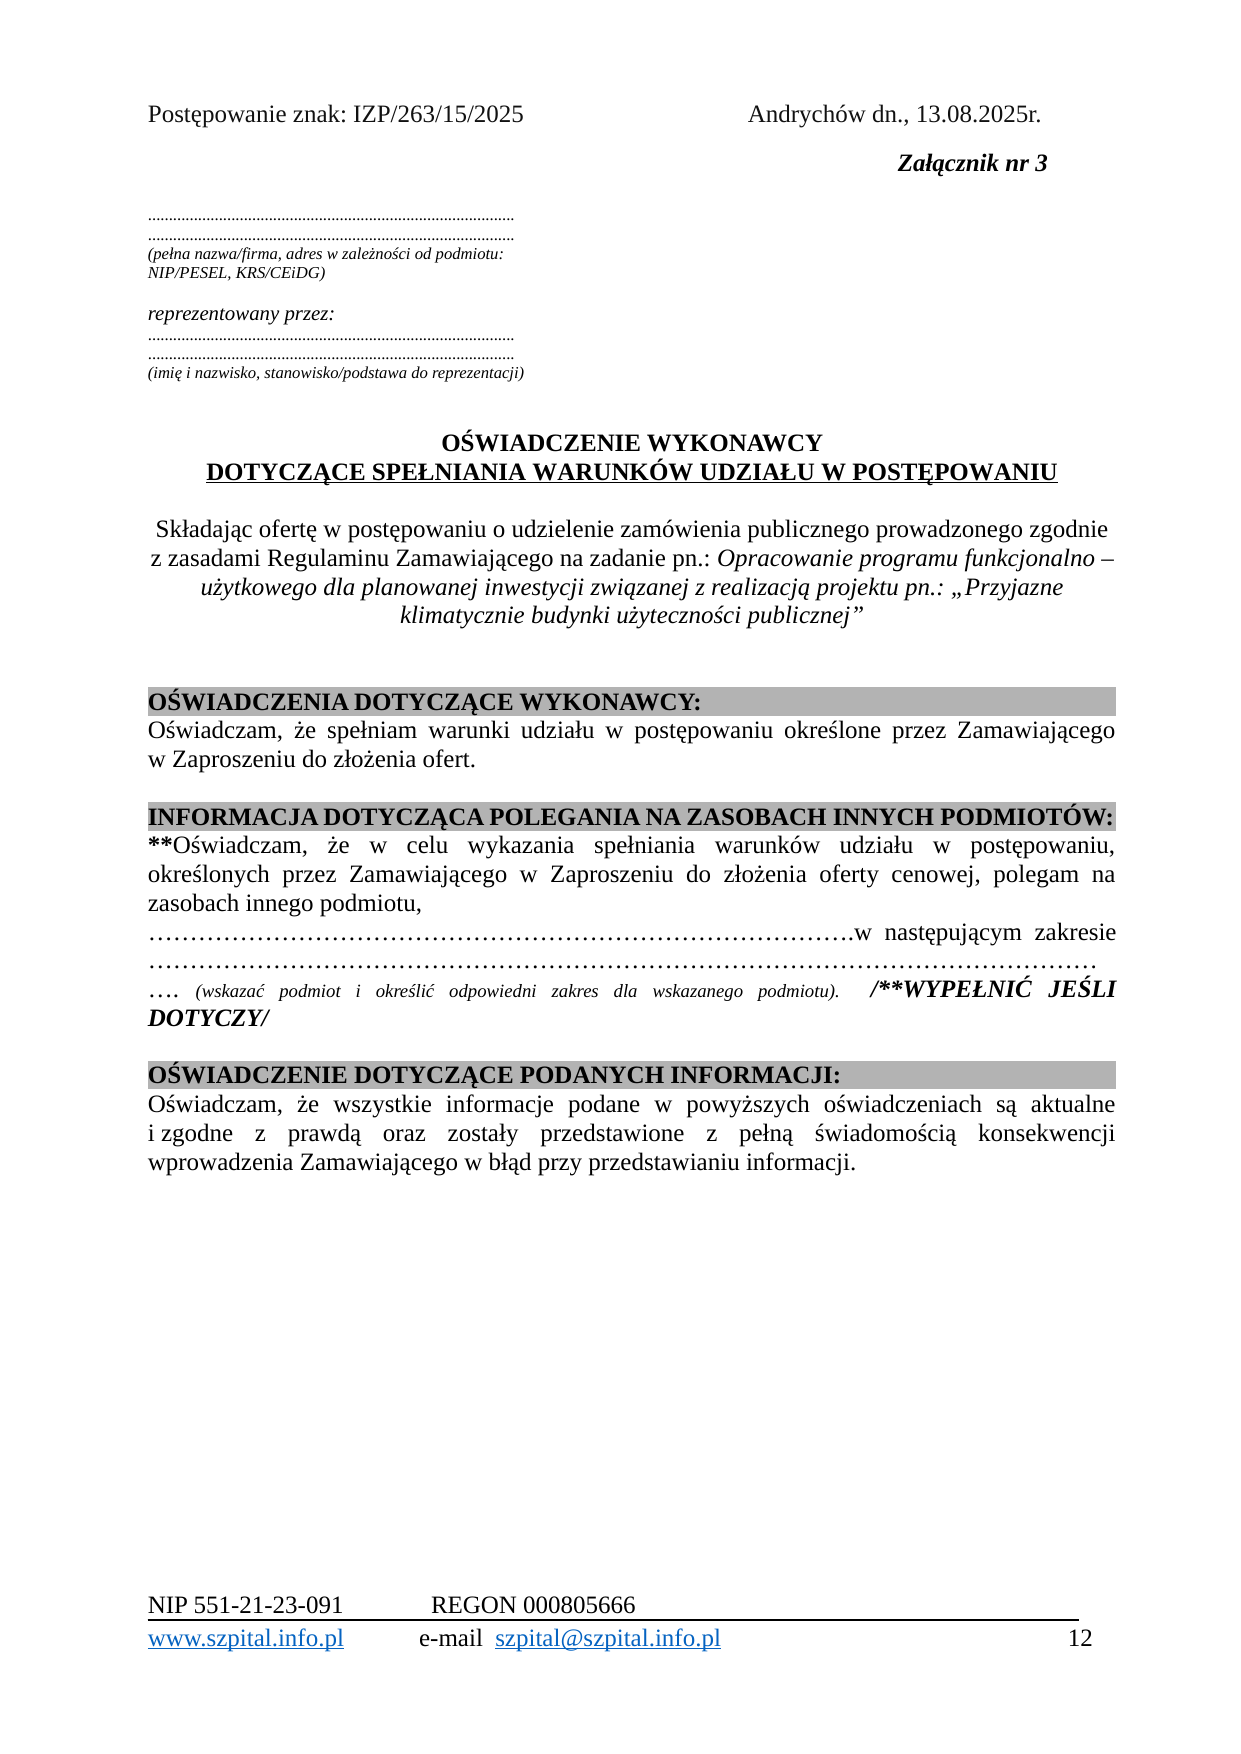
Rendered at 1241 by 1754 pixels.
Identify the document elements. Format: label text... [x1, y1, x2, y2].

text ........................................................................................ [148, 224, 1116, 243]
text Oświadczam, że wszystkie informacje podane w powyższych oświadczeniach są aktualne i zgodne z prawdą oraz zostały przedstawione z pełną świadomością konsekwencji wprowadzenia Zamawiającego w błąd przy przedstawianiu informacji. [148, 1089, 1116, 1176]
text OŚWIADCZENIE WYKONAWCY [148, 428, 1116, 457]
text NIP/PESEL, KRS/CEiDG) [148, 263, 1116, 282]
text OŚWIADCZENIA DOTYCZĄCE WYKONAWCY: [702, 687, 1116, 716]
text ........................................................................................ [148, 205, 1116, 224]
text ........................................................................................ [148, 344, 1116, 363]
text Załącznik nr 3 [148, 148, 1116, 176]
text Oświadczam, że spełniam warunki udziału w postępowaniu określone przez Zamawiającego w Zaproszeniu do złożenia ofert. [148, 716, 1116, 773]
text ………………………………………………………………………….w następującym zakresie ………………………………………………………………………………………………………. (wskazać podmiot i określić odpowiedni zakres dla wskazanego podmiotu). /**WYPEŁNIĆ JEŚLI DOTYCZY/ [148, 917, 1116, 1032]
text **Oświadczam, że w celu wykazania spełniania warunków udziału w postępowaniu, określonych przez Zamawiającego w Zaproszeniu do złożenia oferty cenowej, polegam na zasobach innego podmiotu, [148, 831, 1116, 917]
text (pełna nazwa/firma, adres w zależności od podmiotu: [148, 243, 1116, 263]
text Składając ofertę w postępowaniu o udzielenie zamówienia publicznego prowadzonego zgodnie z zasadami Regulaminu Zamawiającego na zadanie pn.: Opracowanie programu funkcjonalno – użytkowego dla planowanej inwestycji związanej z realizacją projektu pn.: „Przyjazne klimatycznie budynki użyteczności publicznej” [148, 514, 1116, 629]
text DOTYCZĄCE SPEŁNIANIA WARUNKÓW UDZIAŁU W POSTĘPOWANIU [148, 457, 1116, 486]
text (imię i nazwisko, stanowisko/podstawa do reprezentacji) [148, 363, 1116, 382]
text OŚWIADCZENIE DOTYCZĄCE PODANYCH INFORMACJI: [841, 1061, 1116, 1089]
text reprezentowany przez: [148, 301, 1116, 325]
text ........................................................................................ [148, 325, 1116, 344]
